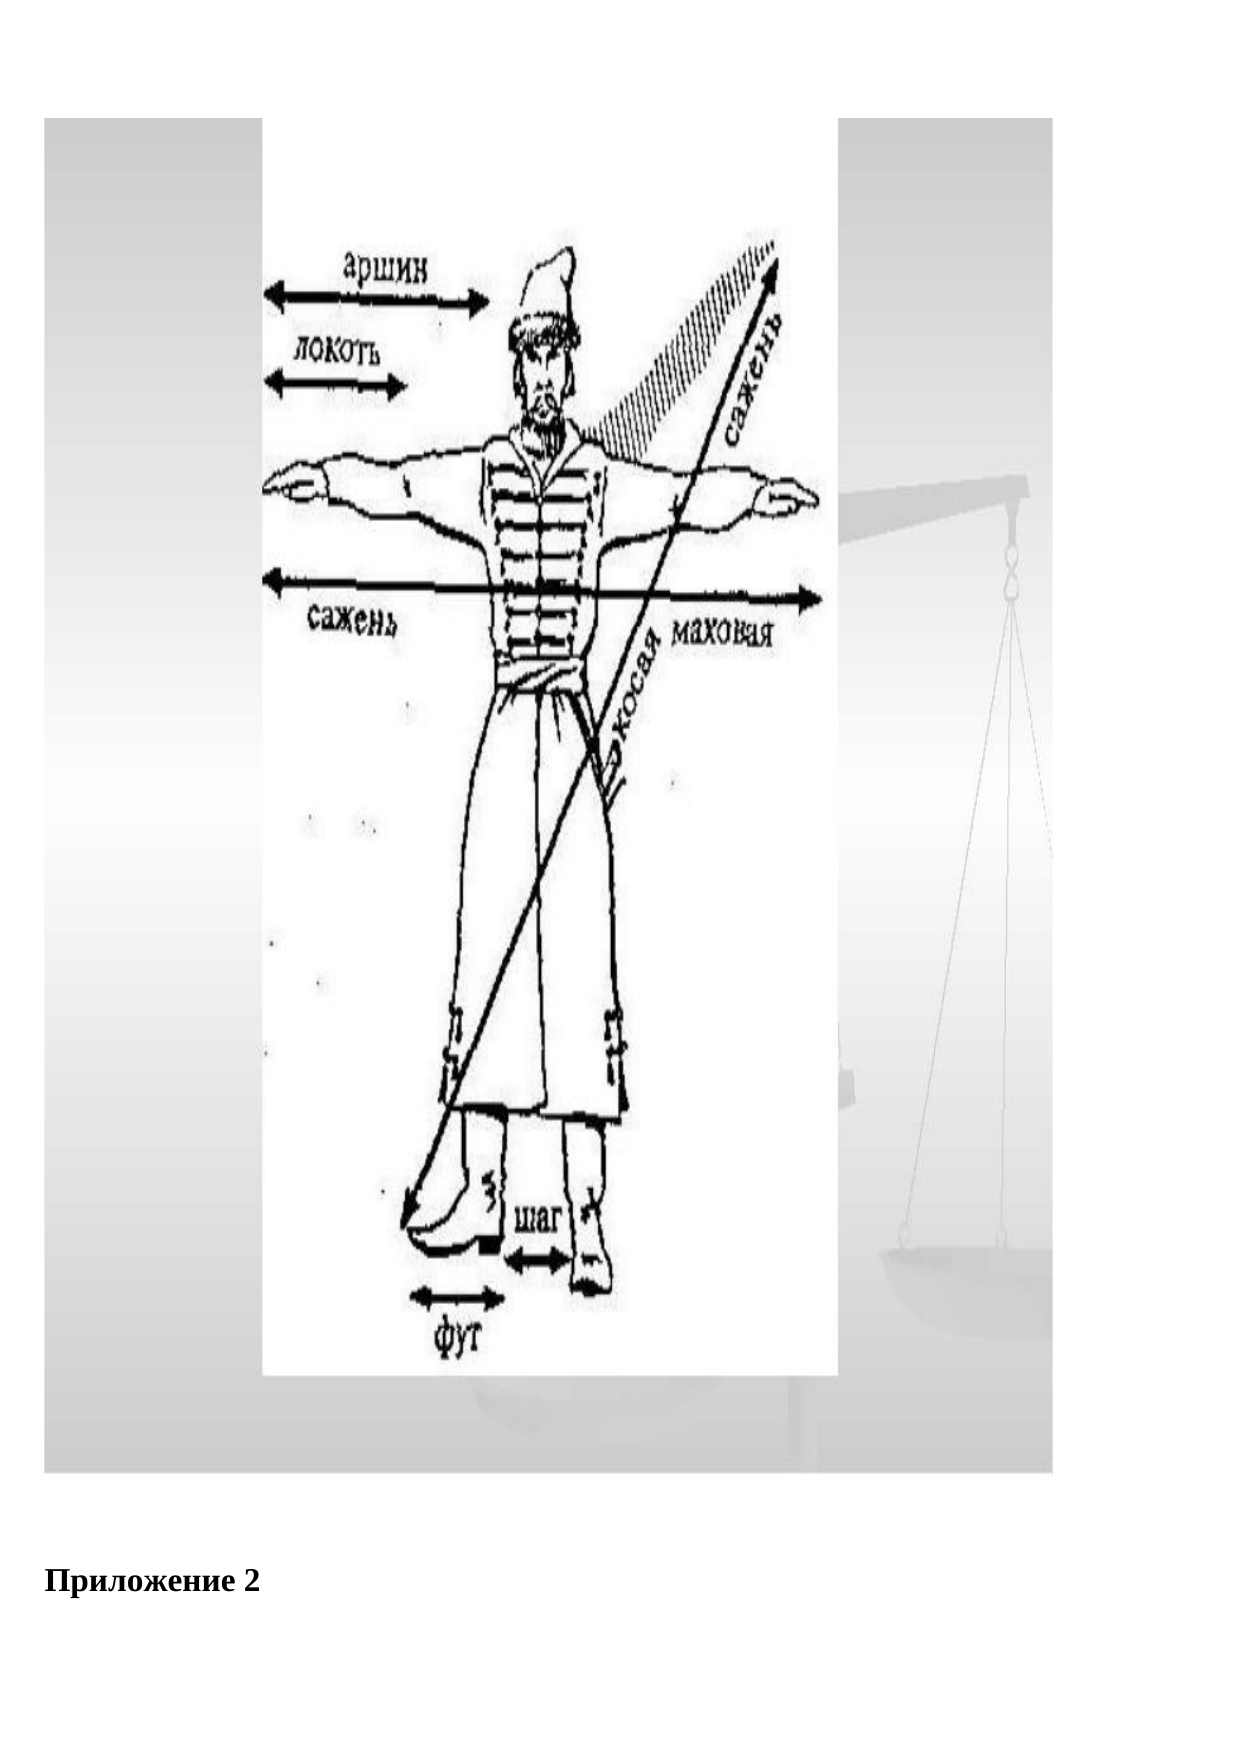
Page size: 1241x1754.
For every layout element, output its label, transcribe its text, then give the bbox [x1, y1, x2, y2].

picture [44, 118, 1054, 1476]
text Приложение 2 [44, 1560, 1122, 1599]
